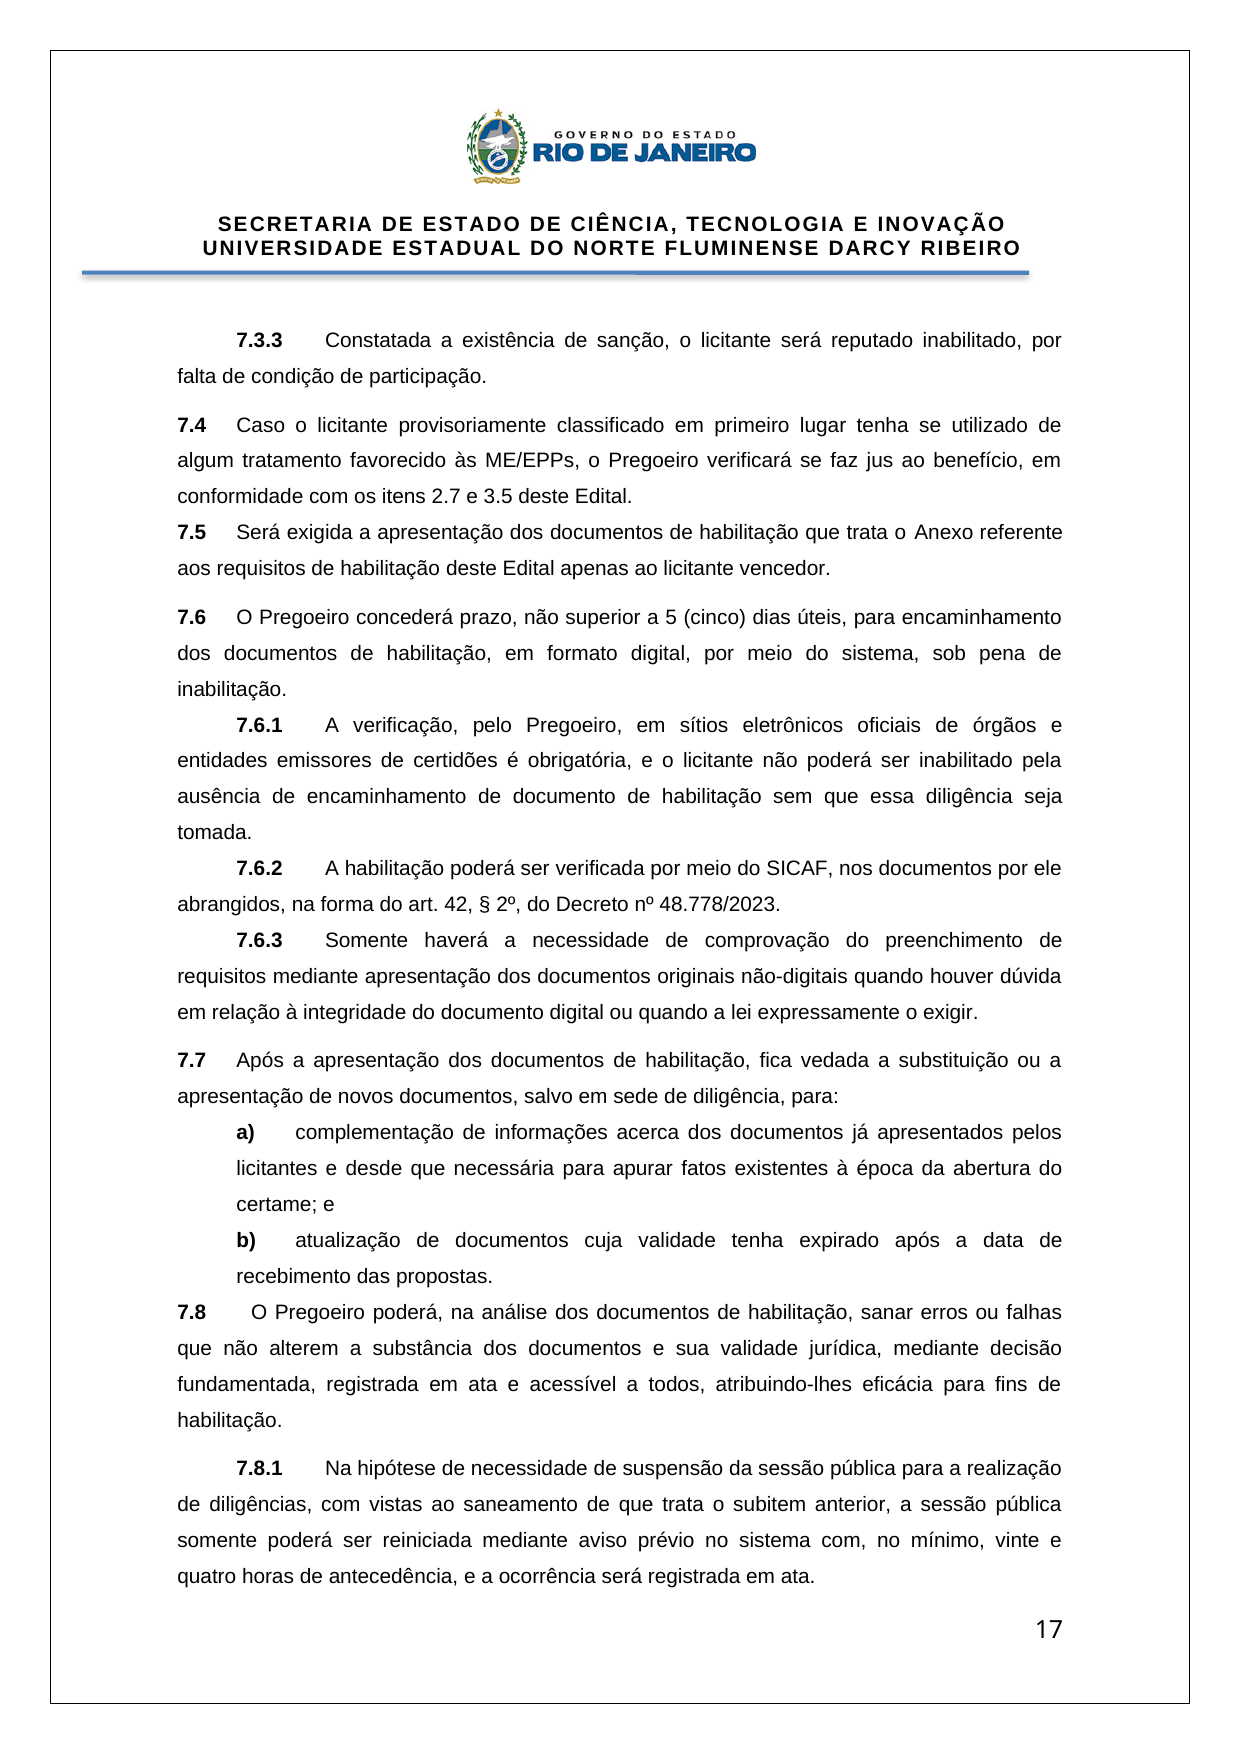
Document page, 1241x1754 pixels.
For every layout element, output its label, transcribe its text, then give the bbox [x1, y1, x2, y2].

list 7.6.3 Somente haverá a necessidade de comprovação do preenchimento de requisitos mediante apresentação dos documentos originais não-digitais quando houver dúvida em relação à integridade do documento digital ou quando a lei expressamente o exigir. [177, 928, 1063, 1024]
list 7.8.1 Na hipótese de necessidade de suspensão da sessão pública para a realização de diligências, com vistas ao saneamento de que trata o subitem anterior, a sessão pública somente poderá ser reiniciada mediante aviso prévio no sistema com, no mínimo, vinte e quatro horas de antecedência, e a ocorrência será registrada em ata. [177, 1456, 1063, 1588]
list 7.6 O Pregoeiro concederá prazo, não superior a 5 (cinco) dias úteis, para encaminhamento dos documentos de habilitação, em formato digital, por meio do sistema, sob pena de inabilitação. [177, 604, 1063, 700]
list 7.8 O Pregoeiro poderá, na análise dos documentos de habilitação, sanar erros ou falhas que não alterem a substância dos documentos e sua validade jurídica, mediante decisão fundamentada, registrada em ata e acessível a todos, atribuindo-lhes eficácia para fins de habilitação. [177, 1300, 1063, 1432]
list 7.5 Será exigida a apresentação dos documentos de habilitação que trata o Anexo referente aos requisitos de habilitação deste Edital apenas ao licitante vencedor. [177, 520, 1063, 580]
list 7.4 Caso o licitante provisoriamente classificado em primeiro lugar tenha se utilizado de algum tratamento favorecido às ME/EPPs, o Pregoeiro verificará se faz jus ao benefício, em conformidade com os itens 2.7 e 3.5 deste Edital. [177, 412, 1063, 508]
list 7.3.3 Constatada a existência de sanção, o licitante será reputado inabilitado, por falta de condição de participação. [177, 328, 1063, 388]
list 7.7 Após a apresentação dos documentos de habilitação, fica vedada a substituição ou a apresentação de novos documentos, salvo em sede de diligência, para: [177, 1048, 1063, 1108]
list 7.6.2 A habilitação poderá ser verificada por meio do SICAF, nos documentos por ele abrangidos, na forma do art. 42, § 2º, do Decreto nº 48.778/2023. [177, 856, 1063, 916]
list a) complementação de informações acerca dos documentos já apresentados pelos licitantes e desde que necessária para apurar fatos existentes à época da abertura do certame; e [236, 1120, 1063, 1216]
picture [467, 108, 756, 184]
list b) atualização de documentos cuja validade tenha expirado após a data de recebimento das propostas. [236, 1228, 1063, 1288]
list 7.6.1 A verificação, pelo Pregoeiro, em sítios eletrônicos oficiais de órgãos e entidades emissores de certidões é obrigatória, e o licitante não poderá ser inabilitado pela ausência de encaminhamento de documento de habilitação sem que essa diligência seja tomada. [177, 712, 1063, 844]
